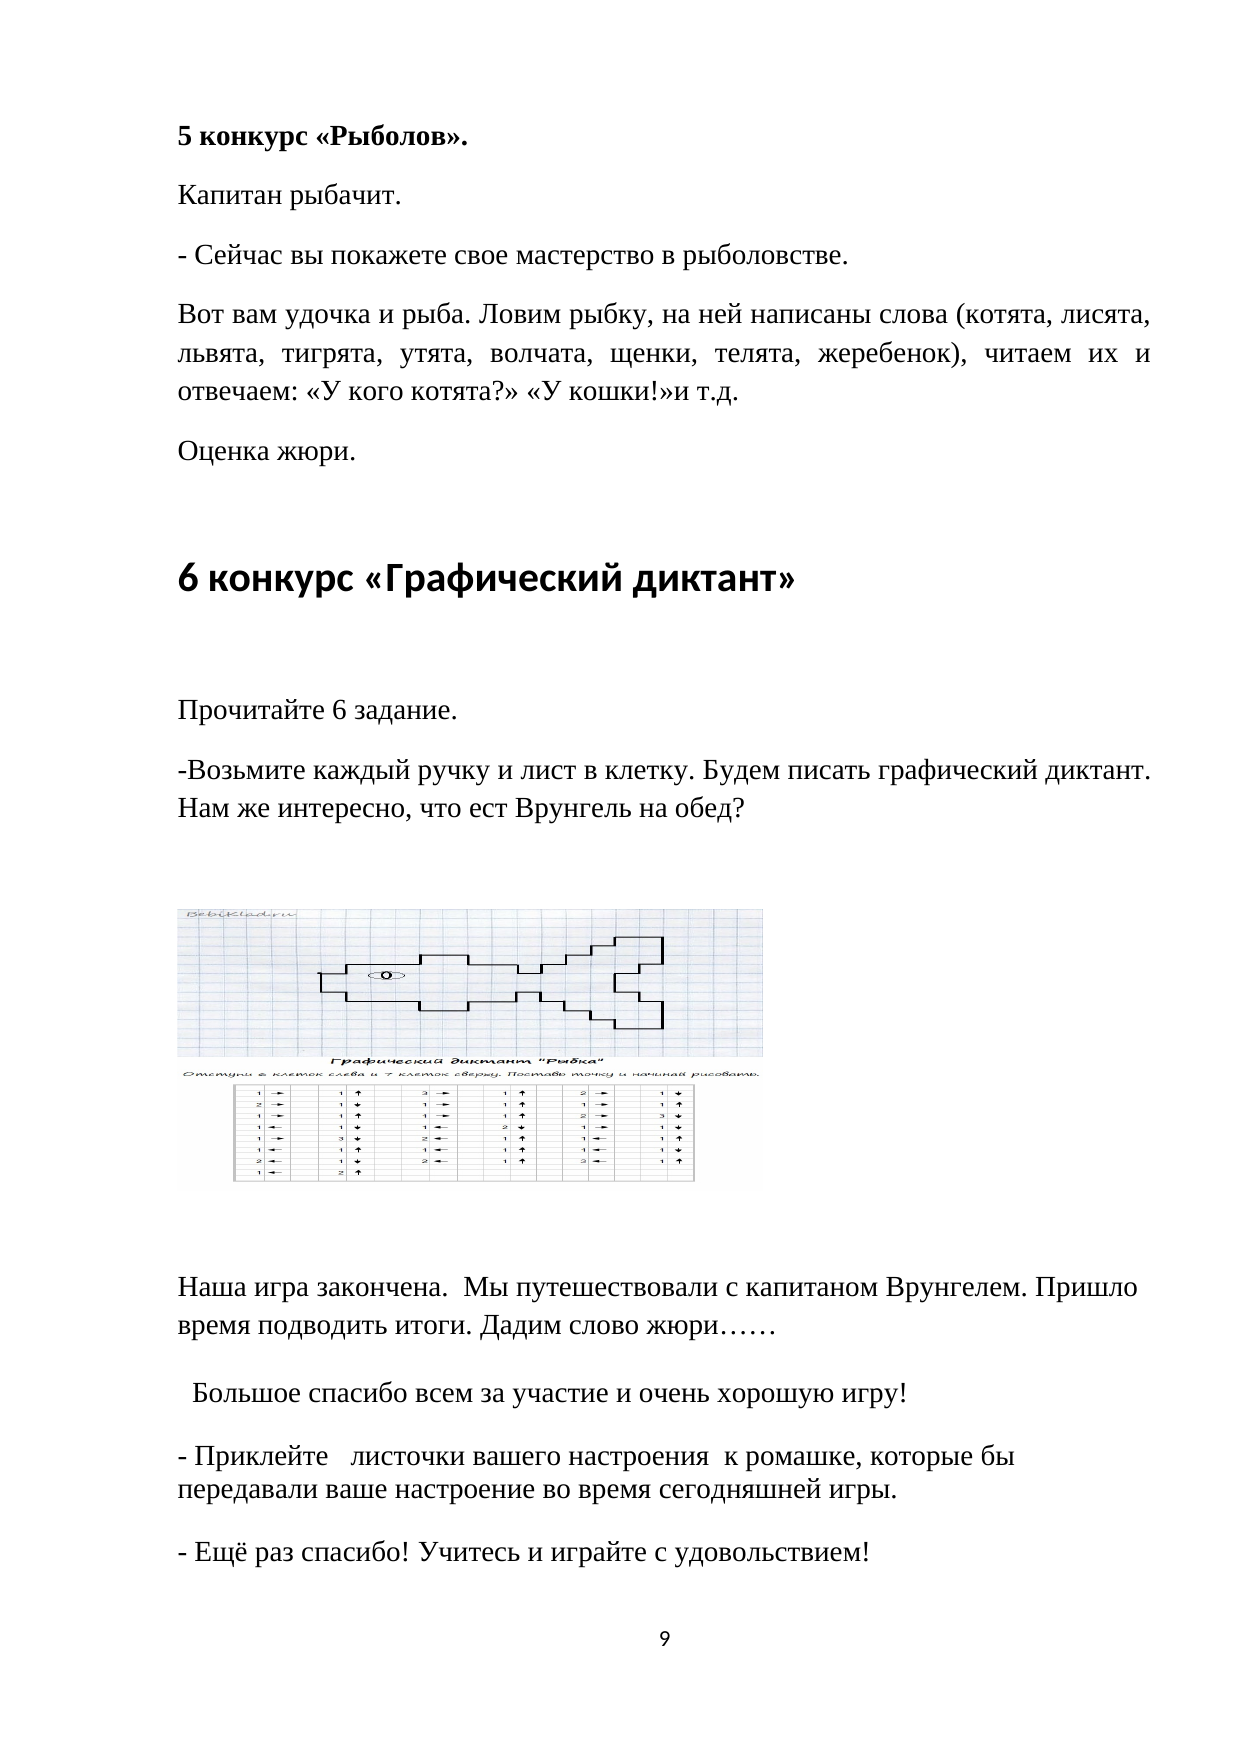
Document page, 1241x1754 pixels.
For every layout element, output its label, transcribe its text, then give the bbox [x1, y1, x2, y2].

text - Приклейте листочки вашего настроения к ромашке, которые бы передавали ваше настроение во время сегодняшней игры. [177, 1438, 1152, 1505]
text Капитан рыбачит. [177, 177, 1152, 211]
text - Ещё раз спасибо! Учитесь и играйте с удовольствием! [177, 1534, 1152, 1567]
text 6 конкурс «Графический диктант» [177, 551, 1152, 602]
picture [177, 909, 763, 1191]
text Наша игра закончена. Мы путешествовали с капитаном Врунгелем. Пришло время подводить итоги. Дадим слово жюри…… [177, 1269, 1152, 1341]
text - Сейчас вы покажете свое мастерство в рыболовстве. [177, 237, 1152, 270]
text Оценка жюри. [177, 433, 1152, 466]
text -Возьмите каждый ручку и лист в клетку. Будем писать графический диктант. Нам же интересно, что ест Врунгель на обед? [177, 752, 1152, 824]
text 5 конкурс «Рыболов». [177, 118, 1152, 152]
text Большое спасибо всем за участие и очень хорошую игру! [177, 1375, 1152, 1408]
text Вот вам удочка и рыба. Ловим рыбку, на ней написаны слова (котята, лисята, львята, тигрята, утята, волчата, щенки, телята, жеребенок), читаем их и отвечаем: «У кого котята?» «У кошки!»и т.д. [177, 296, 1152, 407]
text Прочитайте 6 задание. [177, 692, 1152, 726]
